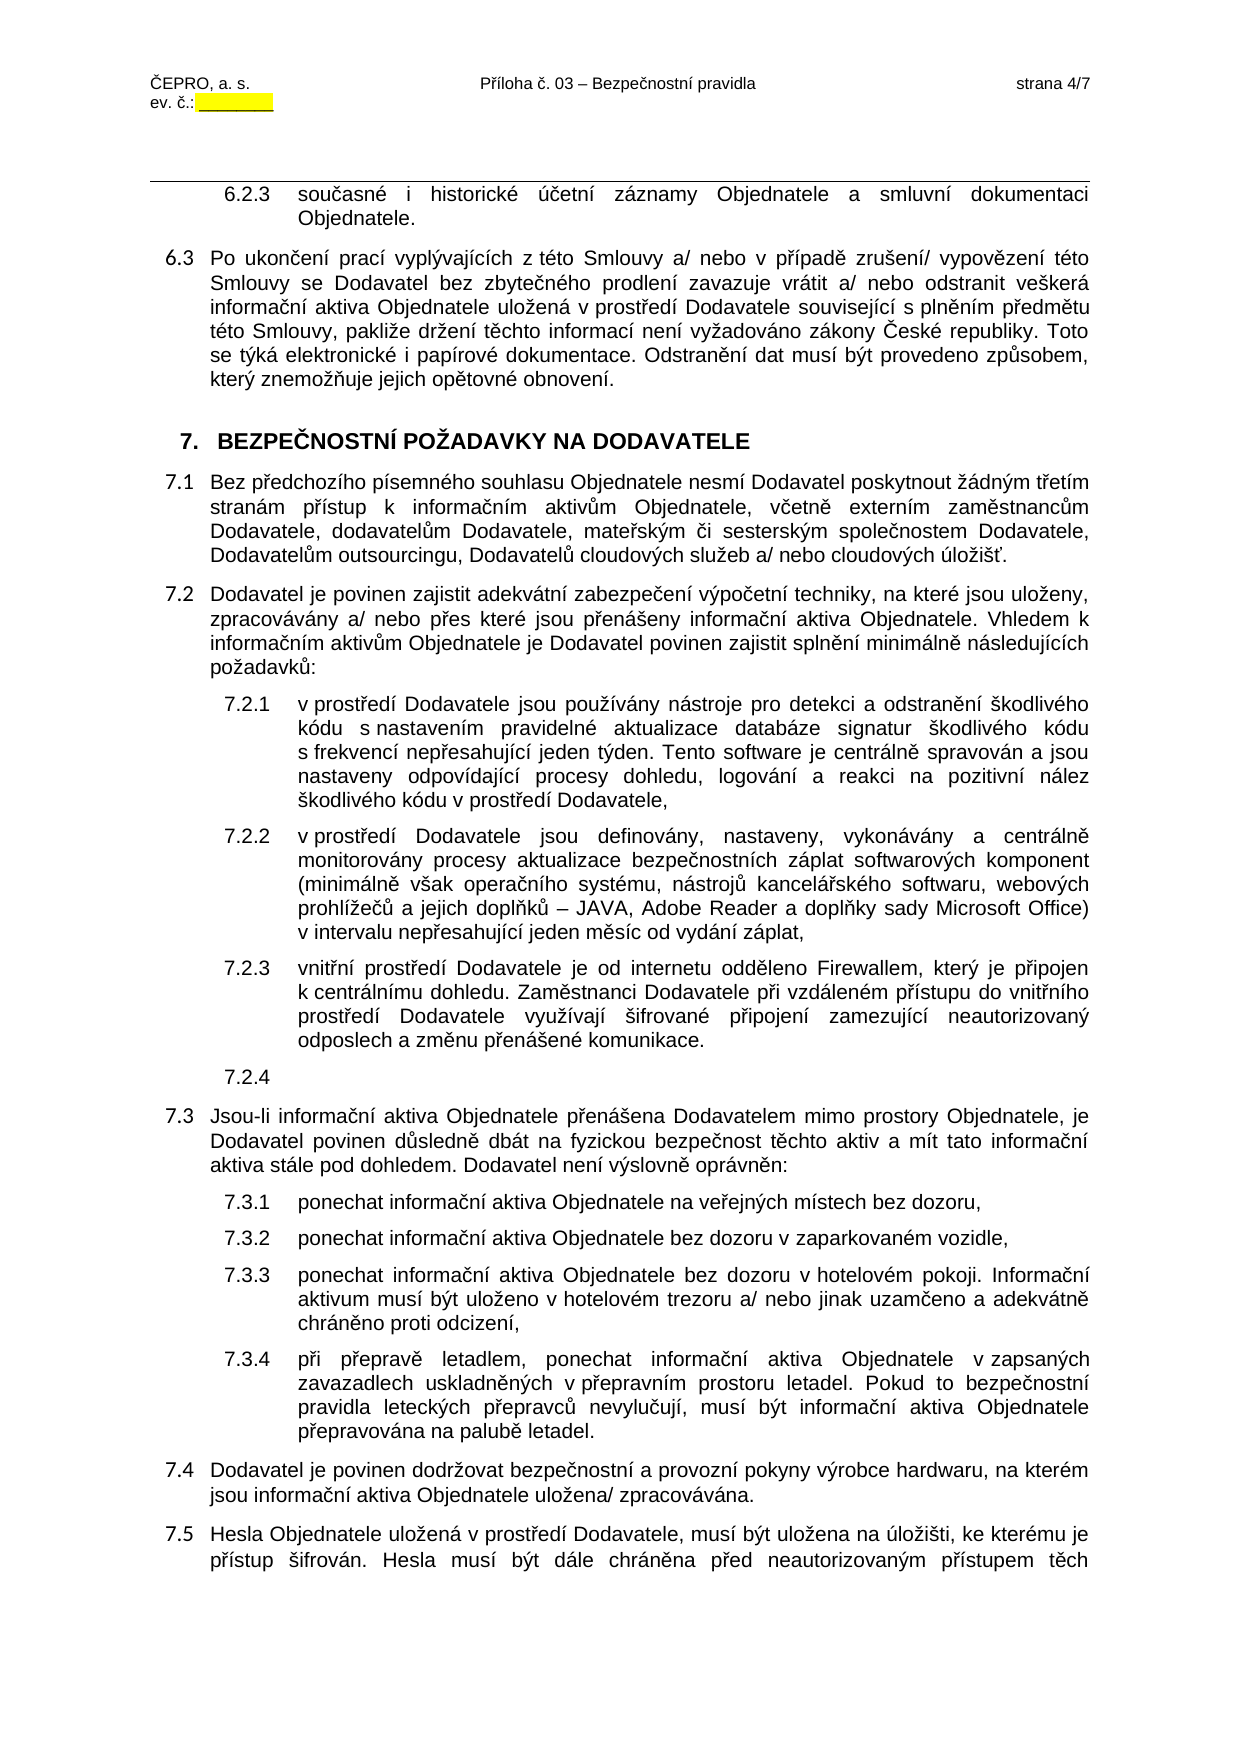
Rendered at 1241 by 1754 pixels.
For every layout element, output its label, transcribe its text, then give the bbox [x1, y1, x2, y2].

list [165, 1519, 1090, 1572]
list ponechat informační aktiva Objednatele na veřejných místech bez dozoru, [224, 1189, 1090, 1213]
list v prostředí Dodavatele jsou definovány, nastaveny, vykonávány a centrálně monitorovány procesy aktualizace bezpečnostních záplat softwarových komponent (minimálně však operačního systému, nástrojů kancelářského softwaru, webových prohlížečů a jejich doplňků – JAVA, Adobe Reader a doplňky sady Microsoft Office) v intervalu nepřesahující jeden měsíc od vydání záplat, [224, 824, 1090, 944]
list vnitřní prostředí Dodavatele je od internetu odděleno Firewallem, který je připojen k centrálnímu dohledu. Zaměstnanci Dodavatele při vzdáleném přístupu do vnitřního prostředí Dodavatele využívají šifrované připojení zamezující neautorizovaný odposlech a změnu přenášené komunikace. [224, 956, 1090, 1052]
subtitle Bezpečnostní požadavky na Dodavatele [179, 428, 1090, 454]
list ponechat informační aktiva Objednatele bez dozoru v hotelovém pokoji. Informační aktivum musí být uloženo v hotelovém trezoru a/ nebo jinak uzamčeno a adekvátně chráněno proti odcizení, [224, 1262, 1090, 1334]
list ponechat informační aktiva Objednatele bez dozoru v zaparkovaném vozidle, [224, 1226, 1090, 1250]
list současné i historické účetní záznamy Objednatele a smluvní dokumentaci Objednatele. [224, 182, 1090, 230]
list Jsou-li informační aktiva Objednatele přenášena Dodavatelem mimo prostory Objednatele, je Dodavatel povinen důsledně dbát na fyzickou bezpečnost těchto aktiv a mít tato informační aktiva stále pod dohledem. Dodavatel není výslovně oprávněn: [165, 1101, 1090, 1177]
list Dodavatel je povinen dodržovat bezpečnostní a provozní pokyny výrobce hardwaru, na kterém jsou informační aktiva Objednatele uložena/ zpracovávána. [165, 1455, 1090, 1507]
list při přepravě letadlem, ponechat informační aktiva Objednatele v zapsaných zavazadlech uskladněných v přepravním prostoru letadel. Pokud to bezpečnostní pravidla leteckých přepravců nevylučují, musí být informační aktiva Objednatele přepravována na palubě letadel. [224, 1347, 1090, 1443]
list Po ukončení prací vyplývajících z této Smlouvy a/ nebo v případě zrušení/ vypovězení této Smlouvy se Dodavatel bez zbytečného prodlení zavazuje vrátit a/ nebo odstranit veškerá informační aktiva Objednatele uložená v prostředí Dodavatele související s plněním předmětu této Smlouvy, pakliže držení těchto informací není vyžadováno zákony České republiky. Toto se týká elektronické i papírové dokumentace. Odstranění dat musí být provedeno způsobem, který znemožňuje jejich opětovné obnovení. [165, 243, 1090, 391]
list Dodavatel je povinen zajistit adekvátní zabezpečení výpočetní techniky, na které jsou uloženy, zpracovávány a/ nebo přes které jsou přenášeny informační aktiva Objednatele. Vhledem k informačním aktivům Objednatele je Dodavatel povinen zajistit splnění minimálně následujících požadavků: [165, 579, 1090, 679]
list v prostředí Dodavatele jsou používány nástroje pro detekci a odstranění škodlivého kódu s nastavením pravidelné aktualizace databáze signatur škodlivého kódu s frekvencí nepřesahující jeden týden. Tento software je centrálně spravován a jsou nastaveny odpovídající procesy dohledu, logování a reakci na pozitivní nález škodlivého kódu v prostředí Dodavatele, [224, 692, 1090, 811]
list Bez předchozího písemného souhlasu Objednatele nesmí Dodavatel poskytnout žádným třetím stranám přístup k informačním aktivům Objednatele, včetně externím zaměstnancům Dodavatele, dodavatelům Dodavatele, mateřským či sesterským společnostem Dodavatele, Dodavatelům outsourcingu, Dodavatelů cloudových služeb a/ nebo cloudových úložišť. [165, 467, 1090, 567]
